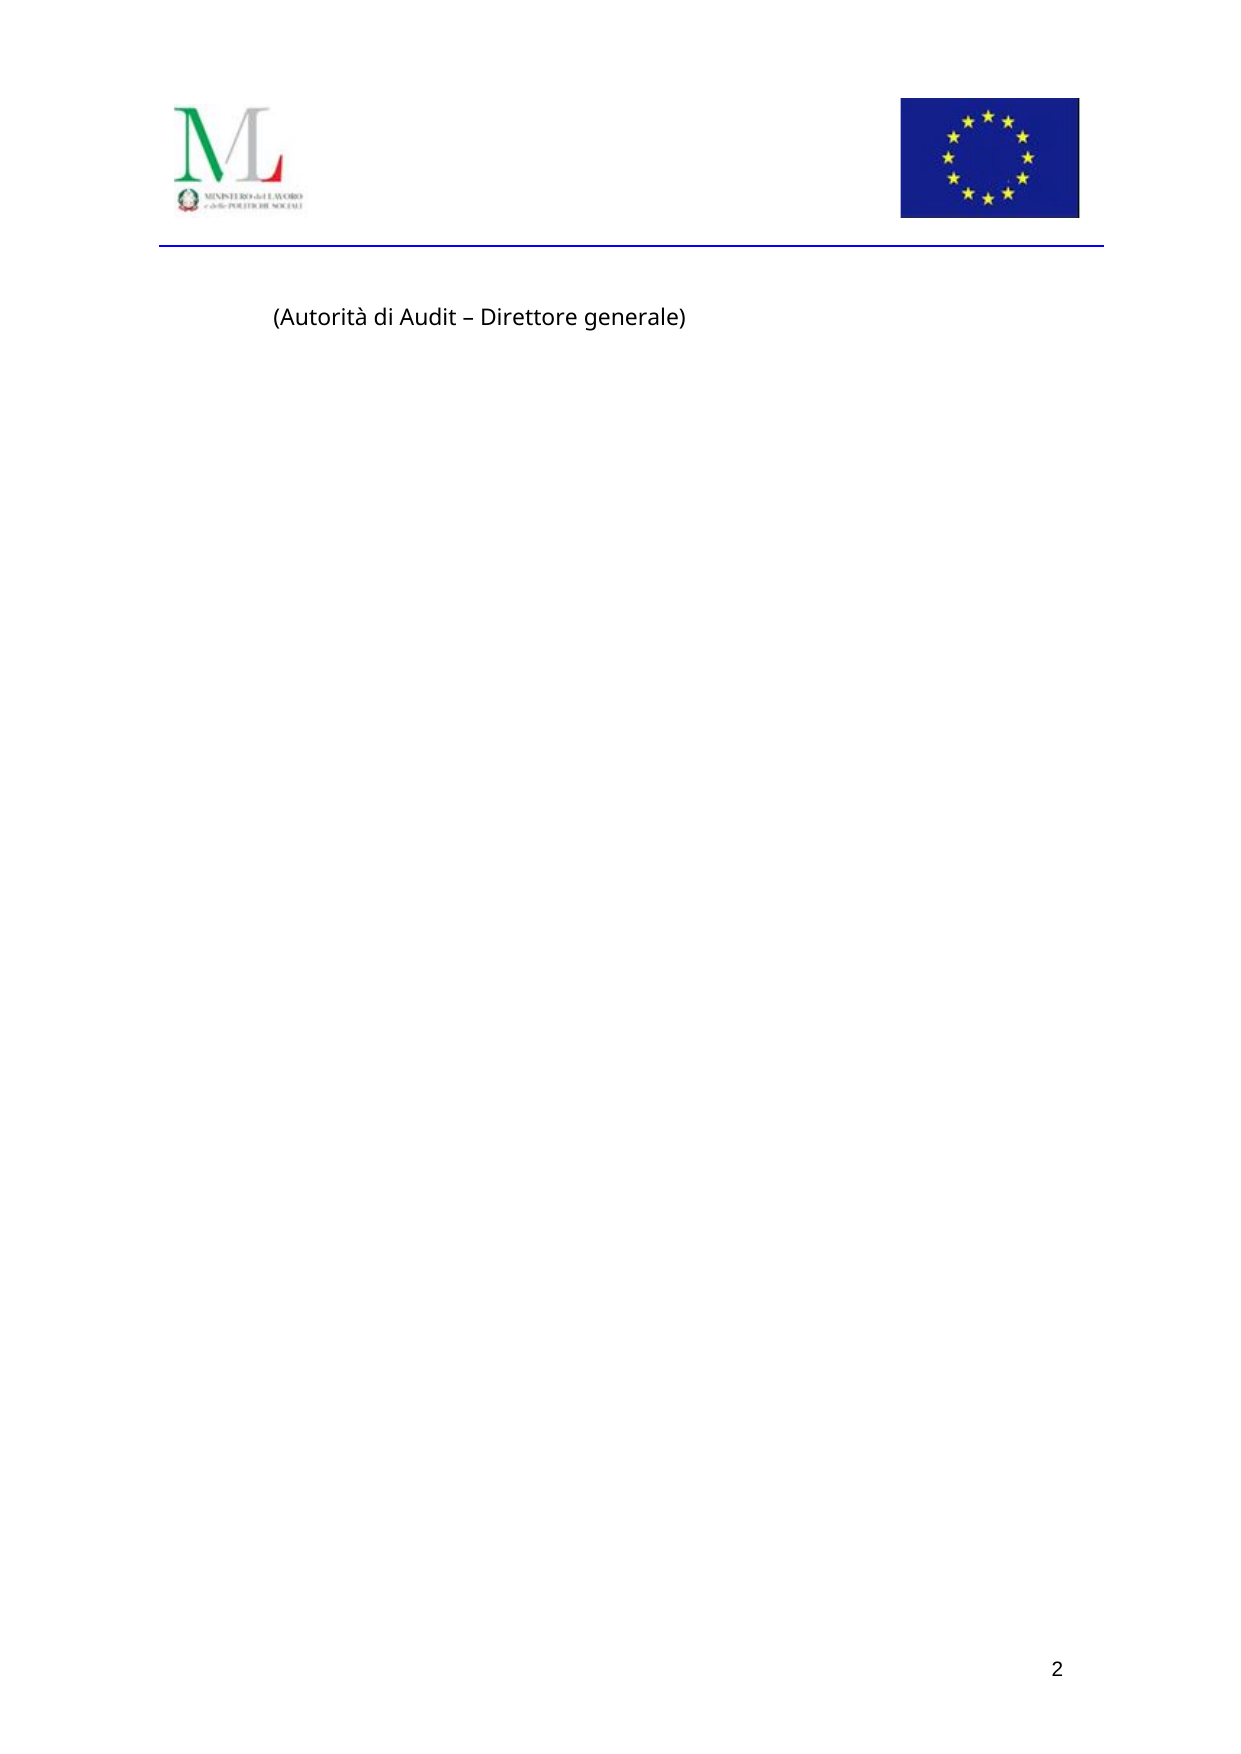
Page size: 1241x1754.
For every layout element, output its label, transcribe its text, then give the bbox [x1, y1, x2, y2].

picture [900, 98, 1081, 218]
picture [173, 104, 308, 218]
text (Autorità di Audit – Direttore generale) [188, 301, 1063, 332]
